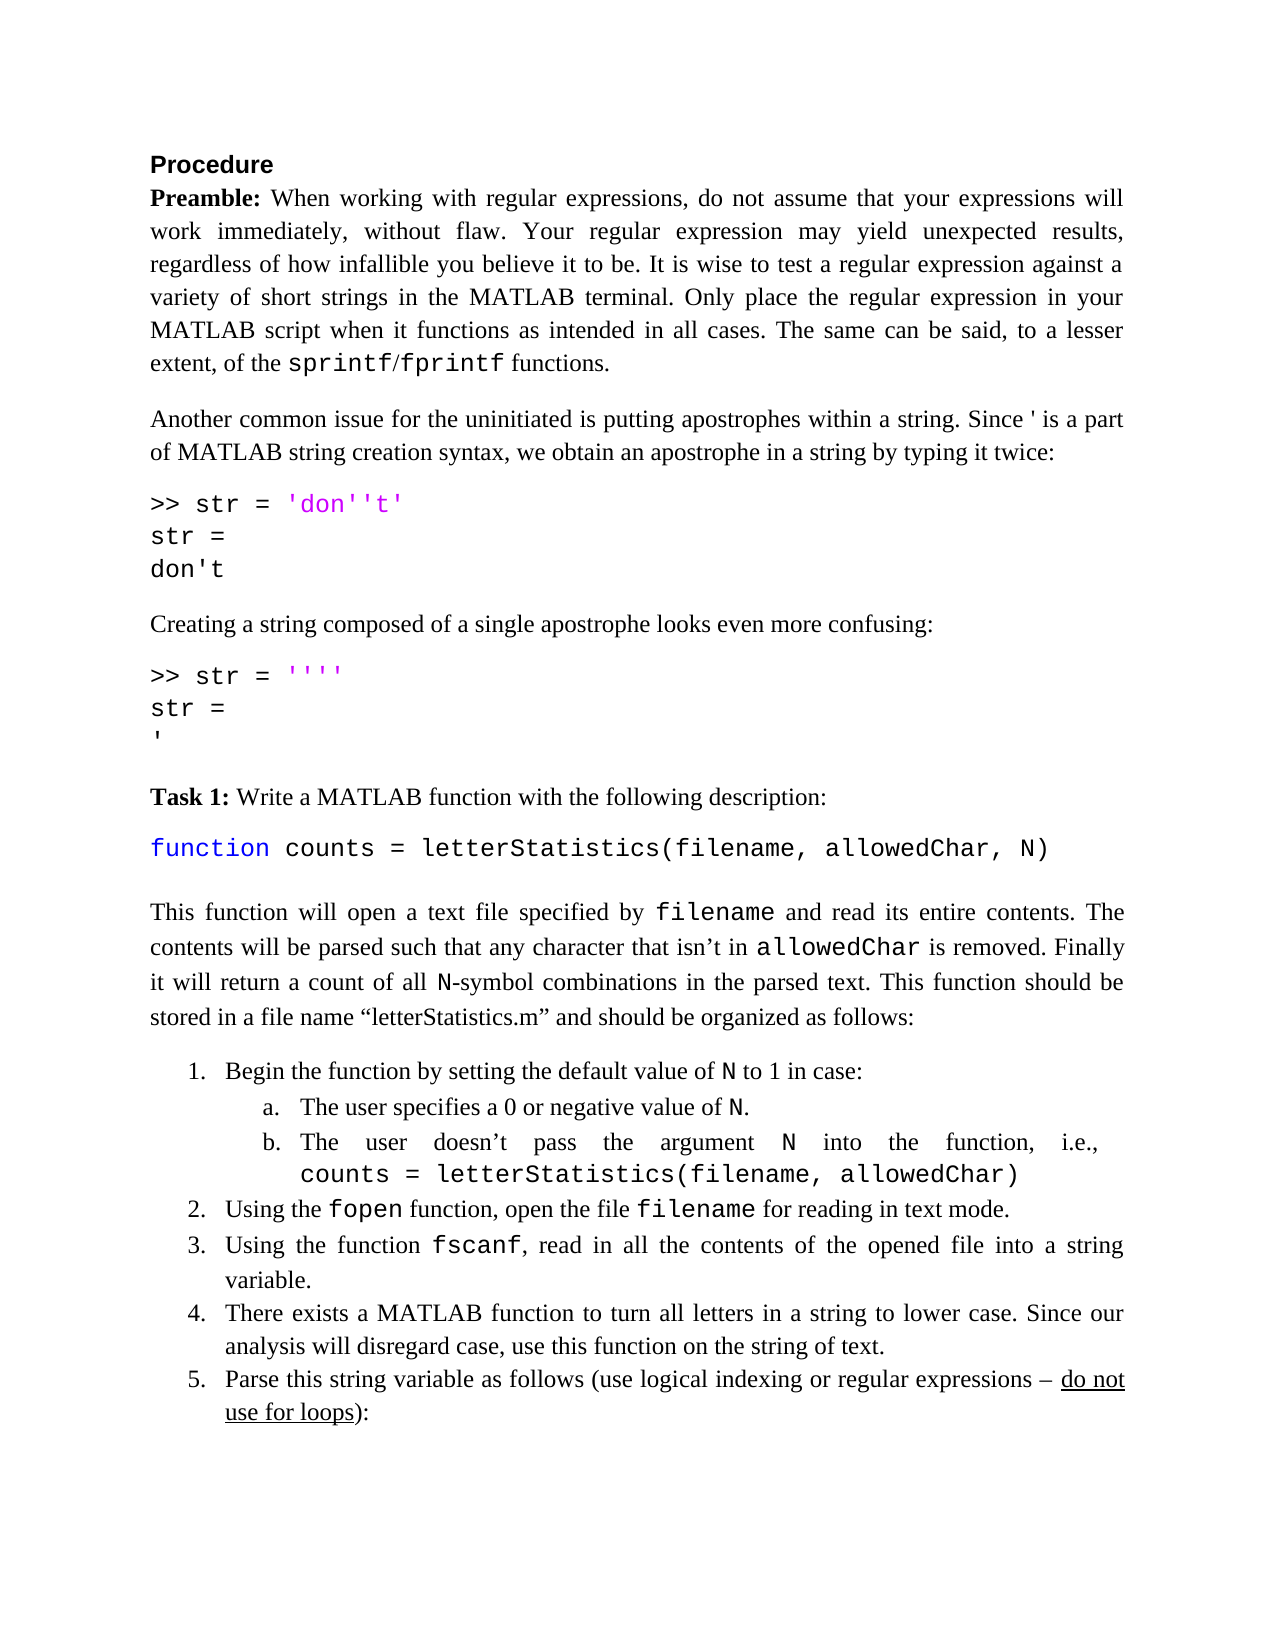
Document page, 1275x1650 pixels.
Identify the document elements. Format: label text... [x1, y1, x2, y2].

list Parse this string variable as follows (use logical indexing or regular expressions – do not use for loops): [187, 1364, 1125, 1426]
text Creating a string composed of a single apostrophe looks even more confusing: [150, 609, 1125, 638]
list Using the fopen function, open the file filename for reading in text mode. [187, 1194, 1125, 1225]
text >> str = '''' str = ' [150, 663, 1125, 757]
list Using the function fscanf, read in all the contents of the opened file into a string variable. [187, 1230, 1125, 1294]
text Task 1: Write a MATLAB function with the following description: [150, 782, 1125, 811]
list There exists a MATLAB function to turn all letters in a string to lower case. Since our analysis will disregard case, use this function on the string of text. [187, 1298, 1125, 1360]
text This function will open a text file specified by filename and read its entire contents. The contents will be parsed such that any character that isn’t in allowedChar is removed. Finally it will return a count of all N-symbol combinations in the parsed text. This function should be stored in a file name “letterStatistics.m” and should be organized as follows: [150, 864, 1125, 1031]
subtitle Procedure [150, 150, 1125, 179]
list The user specifies a 0 or negative value of N. [262, 1092, 1125, 1122]
text Another common issue for the uninitiated is putting apostrophes within a string. Since ' is a part of MATLAB string creation syntax, we obtain an apostrophe in a string by typing it twice: [150, 404, 1125, 466]
text function counts = letterStatistics(filename, allowedChar, N) [150, 836, 1125, 864]
list Begin the function by setting the default value of N to 1 in case: [187, 1056, 1125, 1087]
text Preamble: When working with regular expressions, do not assume that your expressions will work immediately, without flaw. Your regular expression may yield unexpected results, regardless of how infallible you believe it to be. It is wise to test a regular expression against a variety of short strings in the MATLAB terminal. Only place the regular expression in your MATLAB script when it functions as intended in all cases. The same can be said, to a lesser extent, of the sprintf/fprintf functions. [150, 183, 1125, 379]
text >> str = 'don''t' str = don't [150, 491, 1125, 584]
list The user doesn’t pass the argument N into the function, i.e., counts = letterStatistics(filename, allowedChar) [262, 1127, 1125, 1190]
